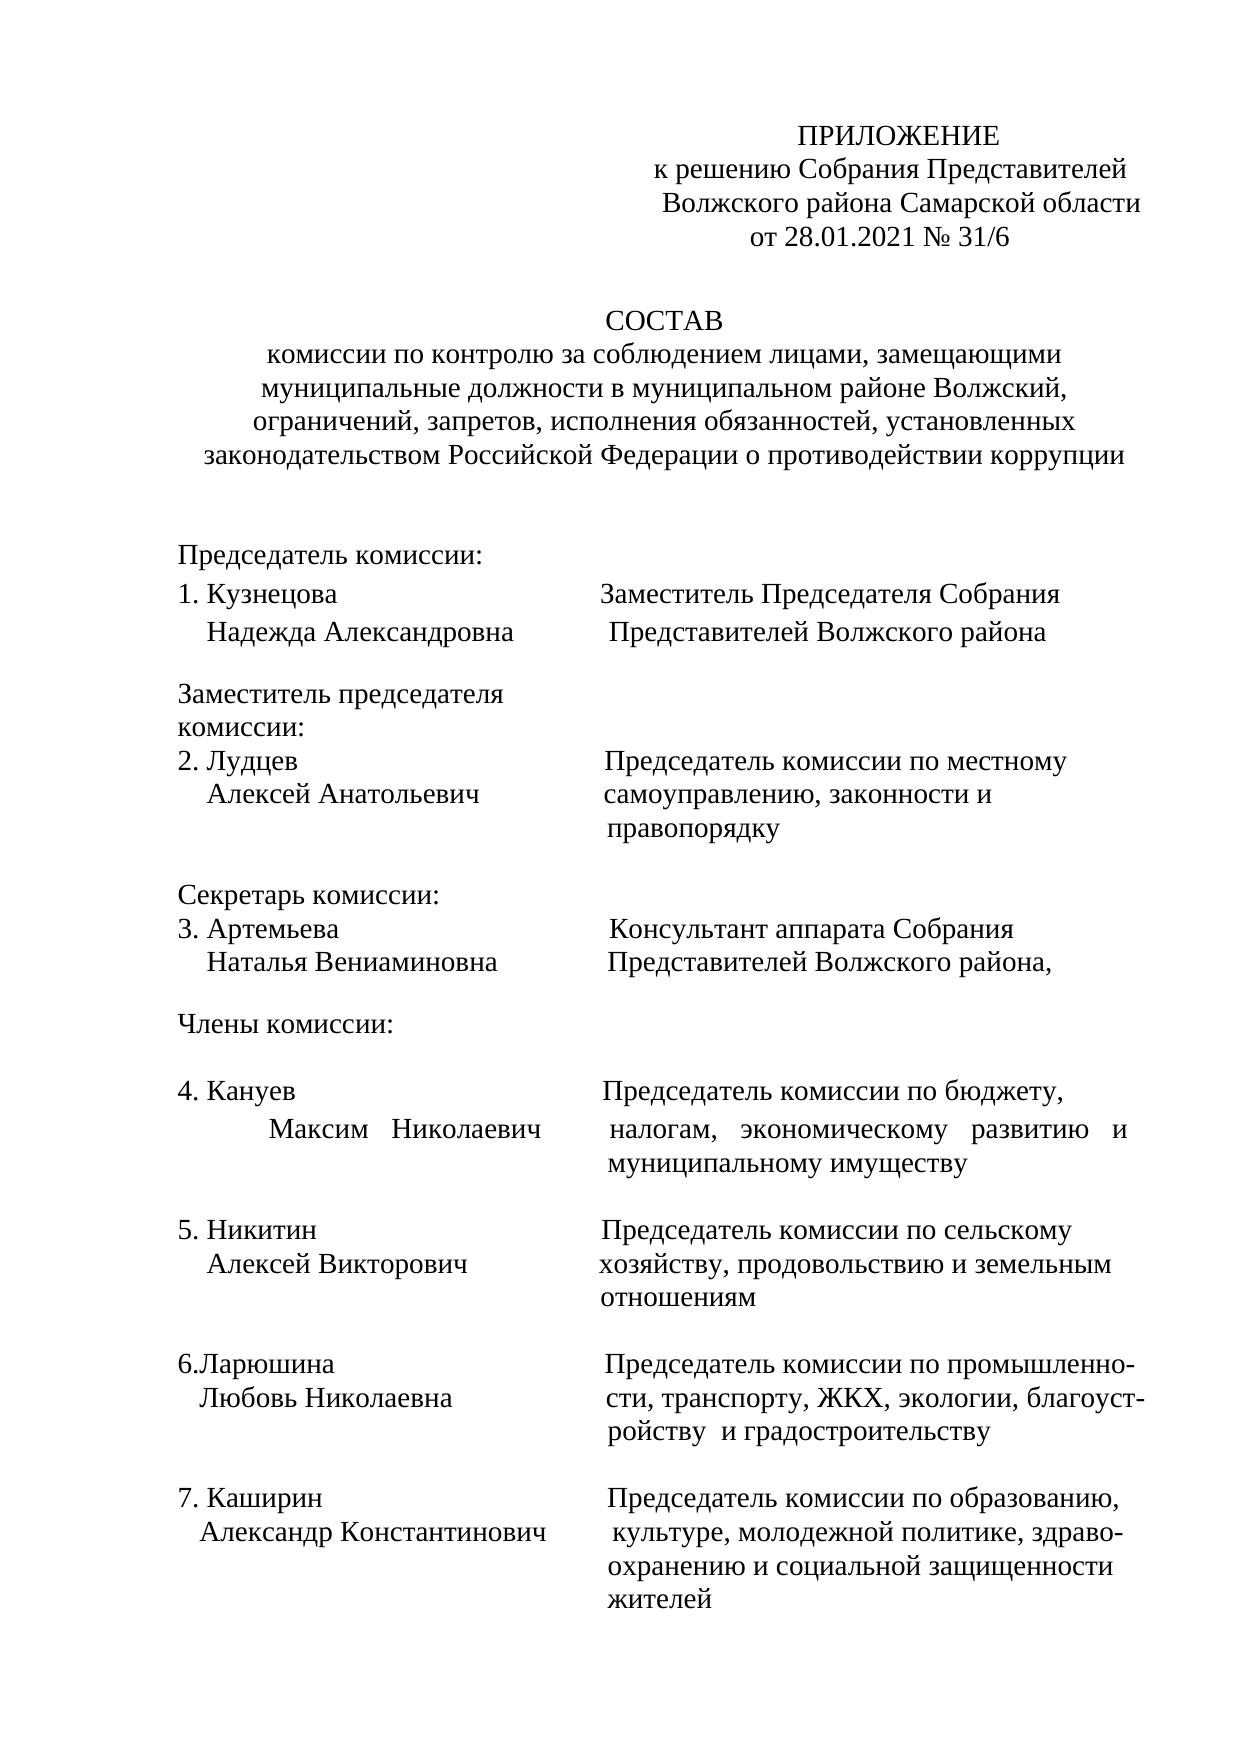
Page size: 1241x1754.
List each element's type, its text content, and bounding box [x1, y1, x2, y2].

text 6.Ларюшина Председатель комиссии по промышленно- [177, 1346, 1152, 1380]
text от 28.01.2021 № 31/6 [177, 219, 1152, 252]
text Члены комиссии: [177, 1006, 1152, 1039]
text Любовь Николаевна сти, транспорту, ЖКХ, экологии, благоуст- [177, 1380, 1152, 1413]
text Наталья Вениаминовна Представителей Волжского района, [177, 944, 1152, 978]
text Алексей Викторович хозяйству, продовольствию и земельным [177, 1246, 1152, 1279]
text 4. Кануев Председатель комиссии по бюджету, [177, 1073, 1152, 1107]
text к решению Собрания Представителей [177, 152, 1152, 185]
text 1. Кузнецова Заместитель Председателя Собрания [177, 576, 1152, 609]
text отношениям [177, 1279, 1152, 1313]
text Волжского района Самарской области [177, 185, 1152, 219]
text Алексей Анатольевич самоуправлению, законности и [177, 777, 1152, 810]
text правопорядку [177, 810, 1152, 844]
text 5. Никитин Председатель комиссии по сельскому [177, 1212, 1152, 1246]
text СОСТАВ [177, 303, 1152, 336]
text комиссии по контролю за соблюдением лицами, замещающими муниципальные должности в муниципальном районе Волжский, ограничений, запретов, исполнения обязанностей, установленных законодательством Российской Федерации о противодействии коррупции [177, 336, 1152, 470]
text Надежда Александровна Представителей Волжского района [177, 614, 1152, 648]
text Секретарь комиссии: [177, 877, 1152, 911]
text охранению и социальной защищенности [177, 1548, 1152, 1581]
text жителей [177, 1581, 1152, 1615]
text комиссии: [177, 709, 1152, 743]
text ПРИЛОЖЕНИЕ [177, 118, 1152, 152]
text Максим Николаевич налогам, экономическому развитию и муниципальному имуществу [177, 1112, 1152, 1179]
text Александр Константинович культуре, молодежной политике, здраво- [177, 1514, 1152, 1548]
text Заместитель председателя [177, 676, 1152, 709]
text 2. Лудцев Председатель комиссии по местному [177, 743, 1152, 777]
text Председатель комиссии: [177, 537, 1152, 571]
text 3. Артемьева Консультант аппарата Собрания [177, 911, 1152, 944]
text 7. Каширин Председатель комиссии по образованию, [177, 1481, 1152, 1514]
text ройству и градостроительству [177, 1413, 1152, 1447]
